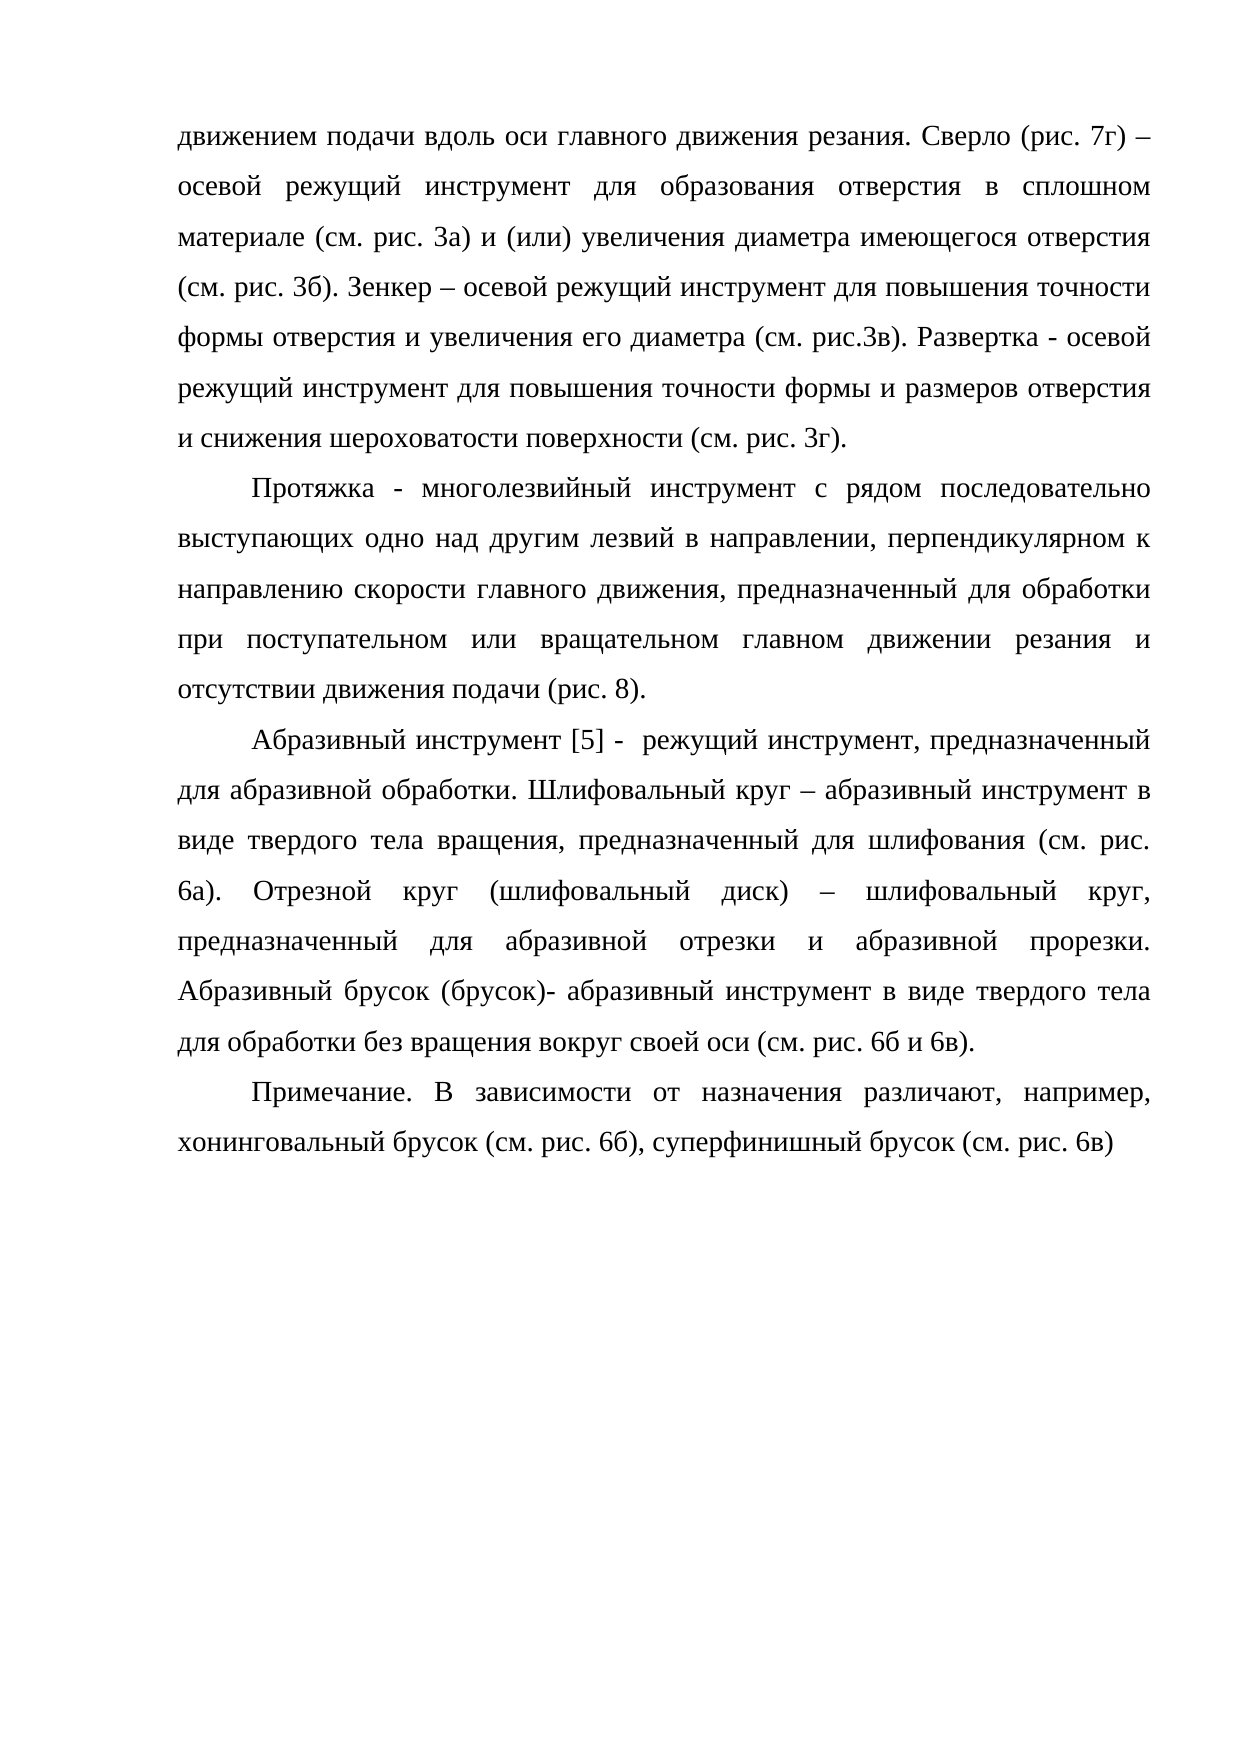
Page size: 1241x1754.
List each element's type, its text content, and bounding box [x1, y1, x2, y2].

text Абразивный инструмент [5] - режущий инструмент, предназначенный для абразивной обработки. Шлифовальный круг – абразивный инструмент в виде твердого тела вращения, предназначенный для шлифования (см. рис. 6а). Отрезной круг (шлифовальный диск) – шлифовальный круг, предназначенный для абразивной отрезки и абразивной прорезки. Абразивный брусок (брусок)- абразивный инструмент в виде твердого тела для обработки без вращения вокруг своей оси (см. рис. 6б и 6в). [177, 722, 1152, 1057]
text Протяжка - многолезвийный инструмент с рядом последовательно выступающих одно над другим лезвий в направлении, перпендикулярном к направлению скорости главного движения, предназначенный для обработки при поступательном или вращательном главном движении резания и отсутствии движения подачи (рис. 8). [177, 470, 1152, 705]
text Примечание. В зависимости от назначения различают, например, хонинговальный брусок (см. рис. 6б), суперфинишный брусок (см. рис. 6в) [177, 1074, 1152, 1158]
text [177, 118, 1152, 453]
